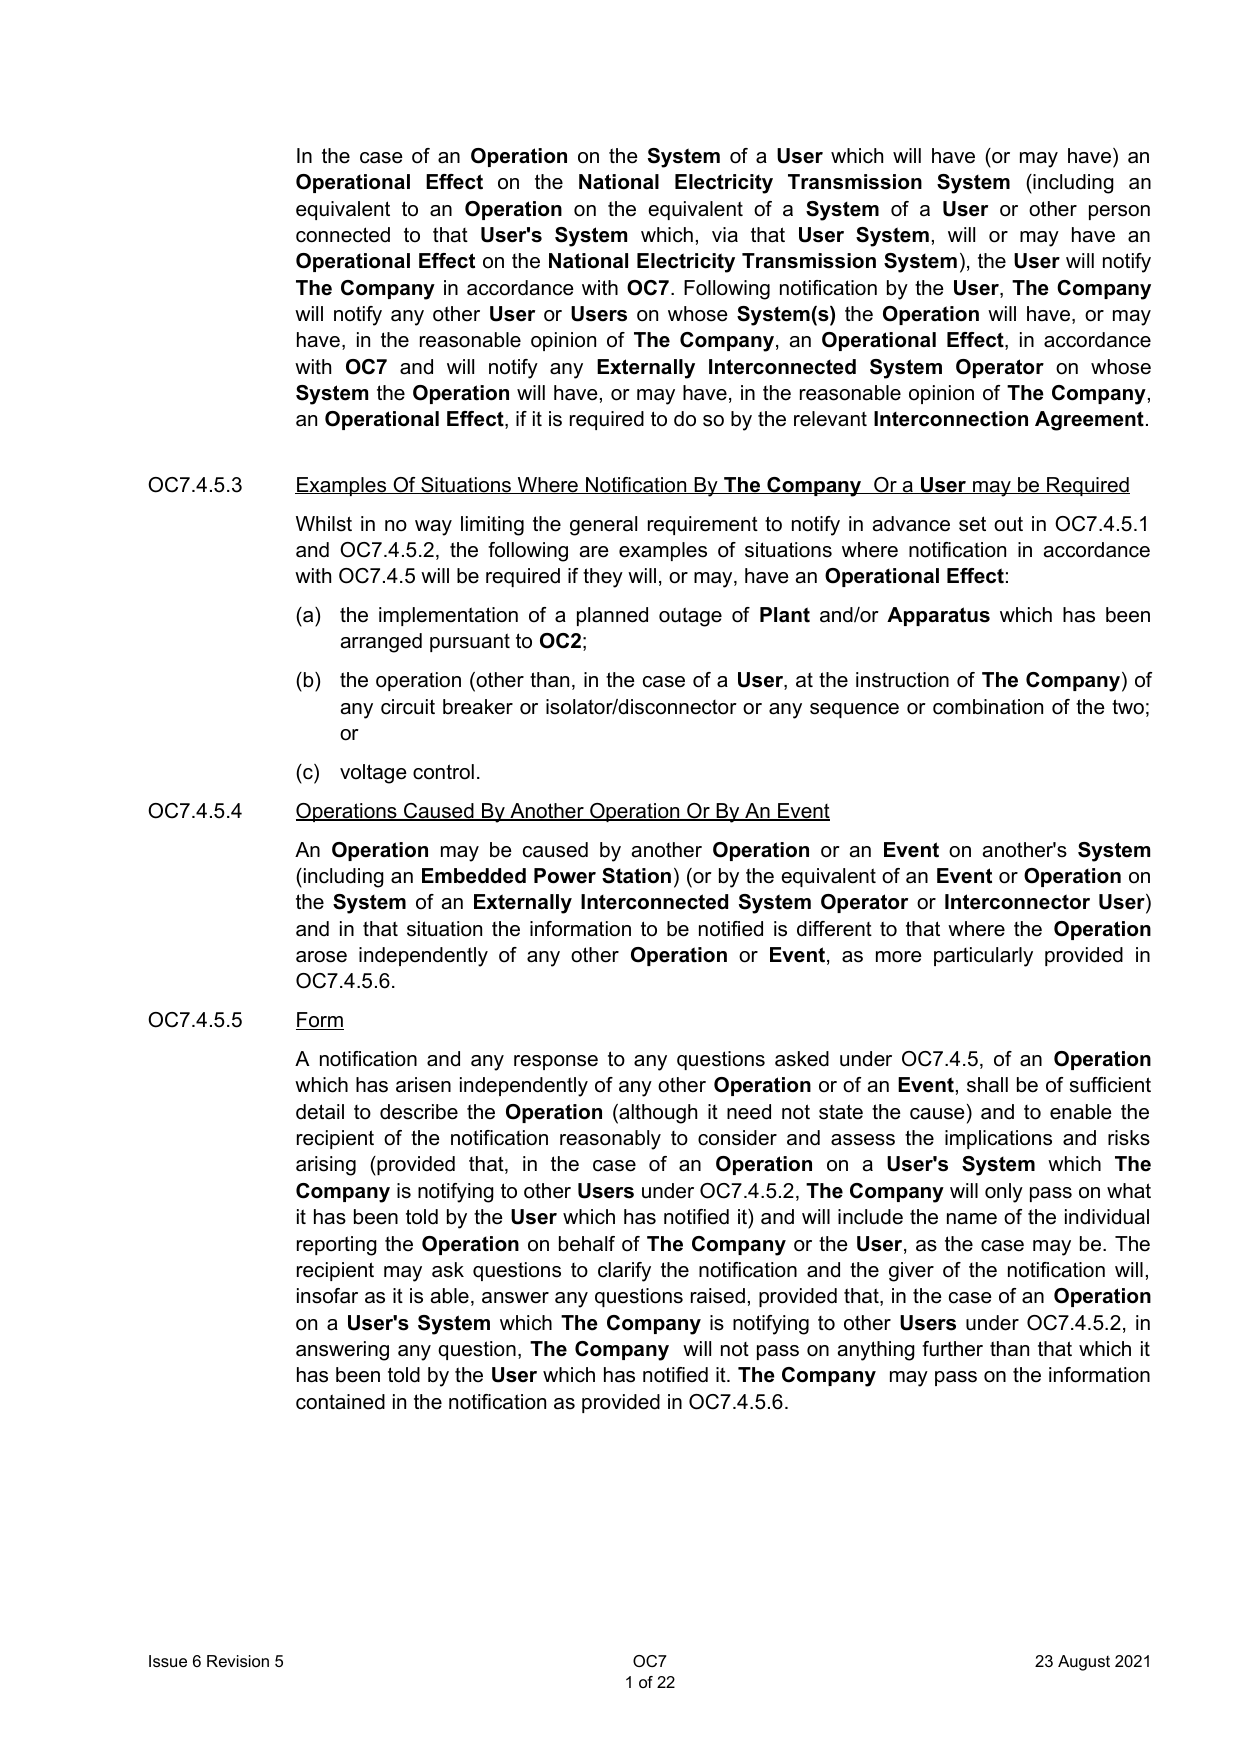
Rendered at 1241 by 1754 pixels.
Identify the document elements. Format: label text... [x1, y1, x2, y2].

text Whilst in no way limiting the general requirement to notify in advance set out in OC7.4.5.1 and OC7.4.5.2, the following are examples of situations where notification in accordance with OC7.4.5 will be required if they will, or may, have an Operational Effect: [148, 511, 1152, 588]
text OC7.4.5.4 Operations Caused By Another Operation Or By An Event [148, 798, 1152, 822]
text (b) the operation (other than, in the case of a User, at the instruction of The Company) of any circuit breaker or isolator/disconnector or any sequence or combination of the two; or [295, 668, 1152, 745]
text OC7.4.5.3 Examples Of Situations Where Notification By The Company Or a User may be Required [148, 472, 1152, 496]
text OC7.4.5.5 Form [148, 1008, 1152, 1032]
text (a) the implementation of a planned outage of Plant and/or Apparatus which has been arranged pursuant to OC2; [295, 603, 1152, 653]
text An Operation may be caused by another Operation or an Event on another's System (including an Embedded Power Station) (or by the equivalent of an Event or Operation on the System of an Externally Interconnected System Operator or Interconnector User) and in that situation the information to be notified is different to that where the Operation arose independently of any other Operation or Event, as more particularly provided in OC7.4.5.6. [148, 837, 1152, 993]
text A notification and any response to any questions asked under OC7.4.5, of an Operation which has arisen independently of any other Operation or of an Event, shall be of sufficient detail to describe the Operation (although it need not state the cause) and to enable the recipient of the notification reasonably to consider and assess the implications and risks arising (provided that, in the case of an Operation on a User's System which The Company is notifying to other Users under OC7.4.5.2, The Company will only pass on what it has been told by the User which has notified it) and will include the name of the individual reporting the Operation on behalf of The Company or the User, as the case may be. The recipient may ask questions to clarify the notification and the giver of the notification will, insofar as it is able, answer any questions raised, provided that, in the case of an Operation on a User's System which The Company is notifying to other Users under OC7.4.5.2, in answering any question, The Company will not pass on anything further than that which it has been told by the User which has notified it. The Company may pass on the information contained in the notification as provided in OC7.4.5.6. [148, 1047, 1152, 1413]
text (c) voltage control. [295, 760, 1152, 784]
text In the case of an Operation on the System of a User which will have (or may have) an Operational Effect on the National Electricity Transmission System (including an equivalent to an Operation on the equivalent of a System of a User or other person connected to that Users System which, via that User System, will or may have an Operational Effect on the National Electricity Transmission System), the User will notify The Company in accordance with OC7. Following notification by the User, The Company will notify any other User or Users on whose System(s) the Operation will have, or may have, in the reasonable opinion of The Company, an Operational Effect, in accordance with OC7 and will notify any Externally Interconnected System Operator on whose System the Operation will have, or may have, in the reasonable opinion of The Company, an Operational Effect, if it is required to do so by the relevant Interconnection Agreement. [148, 144, 1152, 431]
